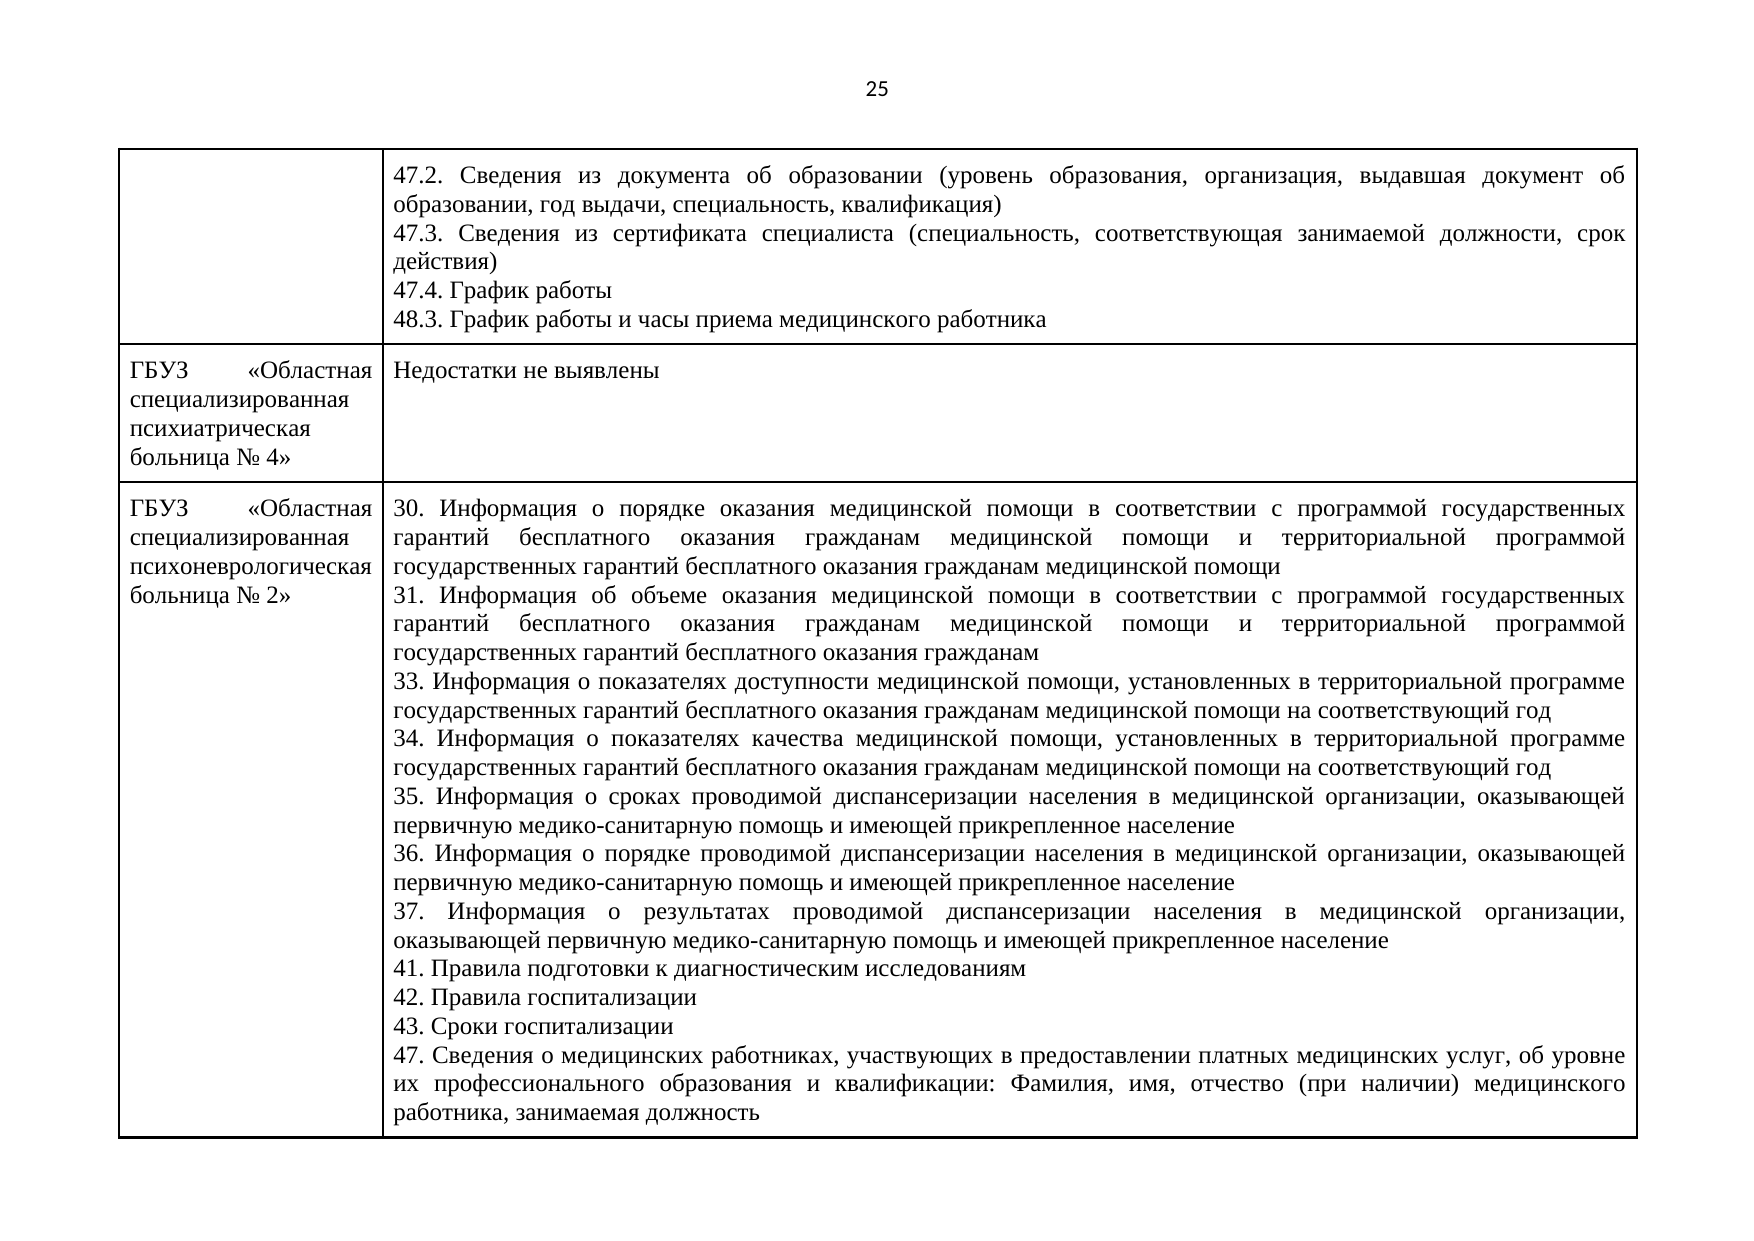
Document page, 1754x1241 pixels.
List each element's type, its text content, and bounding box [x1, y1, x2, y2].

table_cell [384, 483, 1636, 1136]
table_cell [384, 150, 1636, 343]
table_cell Недостатки не выявлены [384, 345, 1636, 481]
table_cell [120, 483, 382, 1136]
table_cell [120, 150, 382, 343]
table_cell ГБУЗ «Областная специализированная психиатрическая больница № 4» [120, 345, 382, 481]
